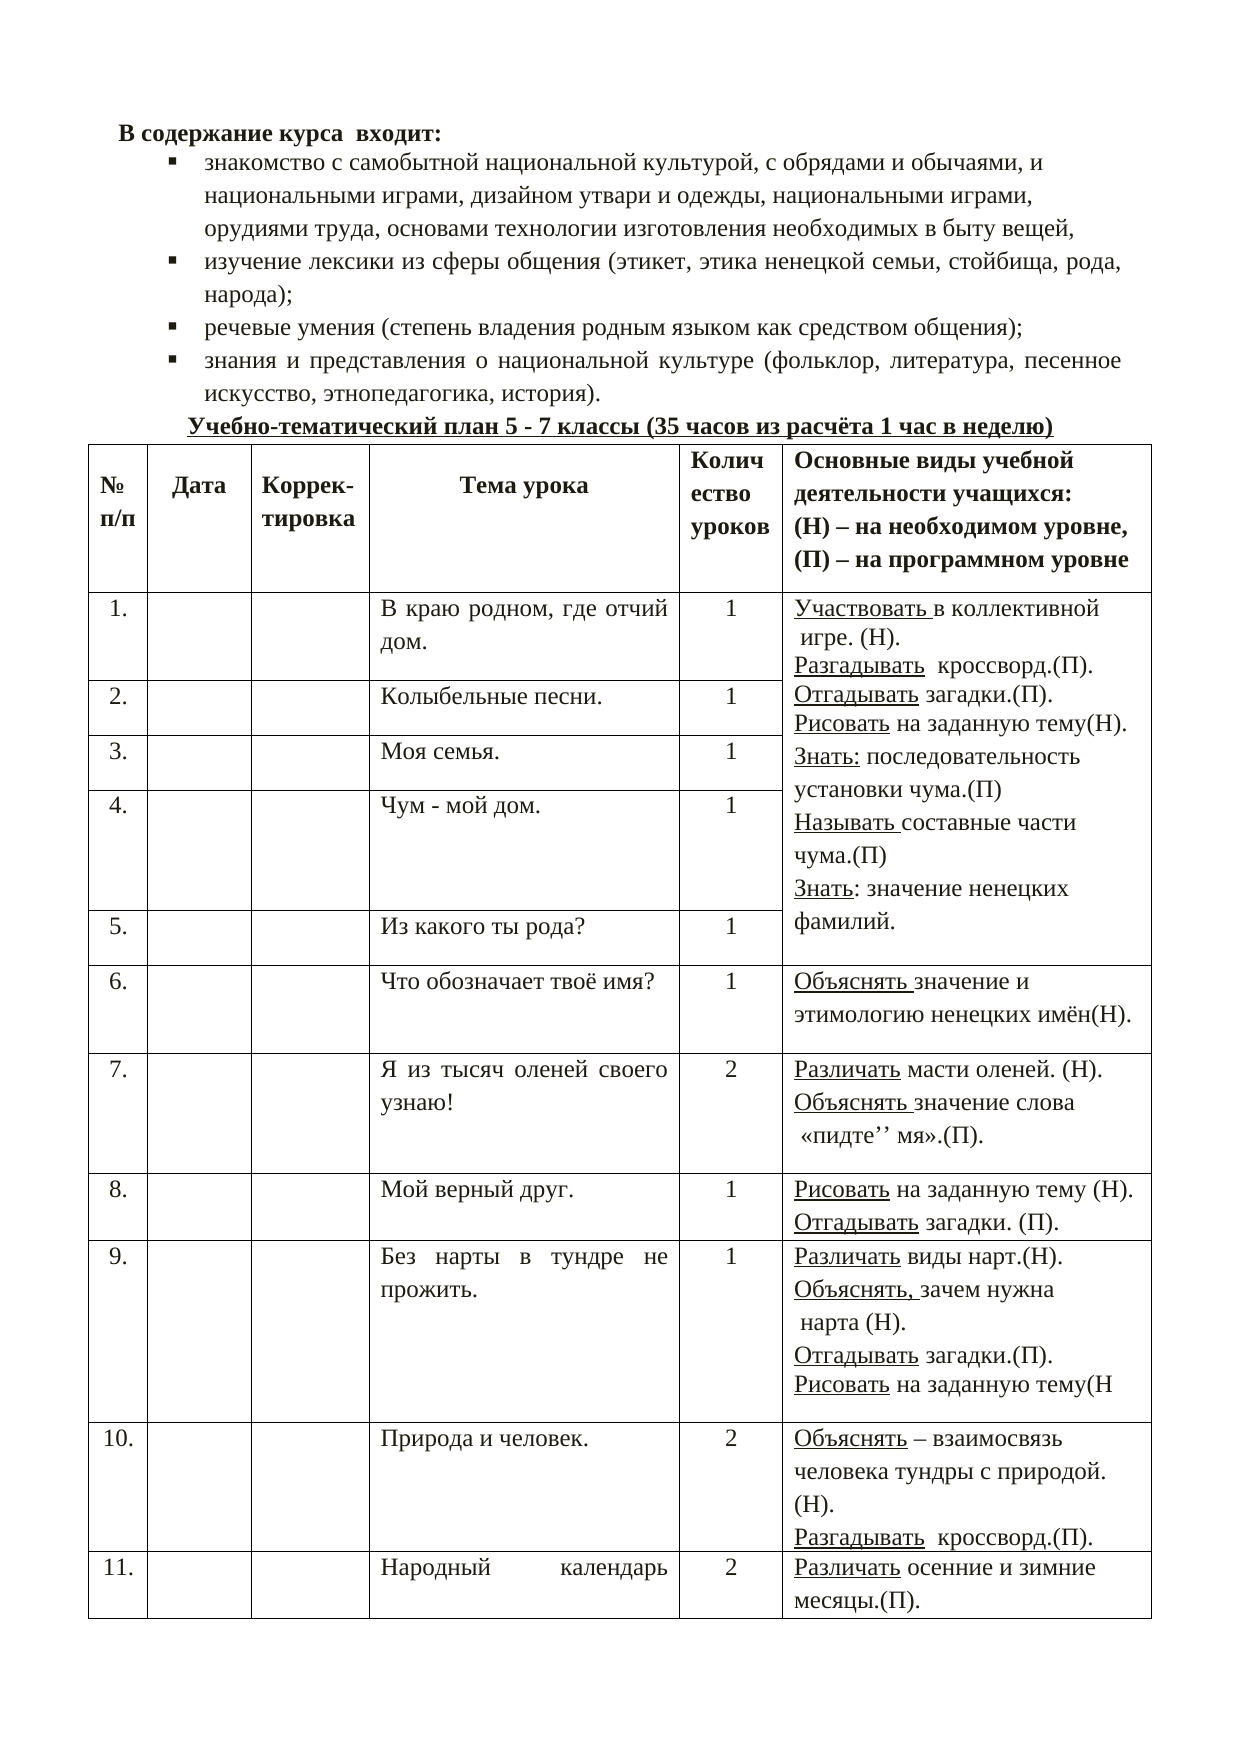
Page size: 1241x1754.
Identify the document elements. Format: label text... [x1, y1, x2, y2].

table_cell [252, 681, 369, 735]
table_cell В краю родном, где отчий дом. [370, 593, 679, 680]
table_cell [148, 681, 251, 735]
table_cell Рисовать на заданную тему (Н). Отгадывать загадки. (П). [783, 1174, 1151, 1240]
table_cell [148, 593, 251, 680]
table_cell Без нарты в тундре не прожить. [370, 1241, 679, 1422]
table_cell [148, 1174, 251, 1240]
list речевые умения (степень владения родным языком как средством общения); [167, 312, 1122, 341]
table_cell 2 [680, 1552, 782, 1618]
table_cell [252, 593, 369, 680]
table_header Дата [148, 445, 251, 592]
table_cell [148, 791, 251, 910]
text Учебно-тематический план 5 - 7 классы (35 часов из расчёта 1 час в неделю) [118, 411, 1122, 440]
table_cell 4. [89, 791, 147, 910]
table_cell 9. [89, 1241, 147, 1422]
table_header № п/п [89, 445, 147, 592]
table_header Основные виды учебной деятельности учащихся: (Н) – на необходимом уровне, (П) – на программном уровне [783, 445, 1151, 592]
table_header Тема урока [370, 445, 679, 592]
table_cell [783, 1552, 1151, 1618]
table_cell [148, 736, 251, 789]
table_cell [252, 736, 369, 789]
table_cell [252, 791, 369, 910]
table_cell 1 [680, 593, 782, 680]
table_cell Колыбельные песни. [370, 681, 679, 735]
table_cell 11. [89, 1552, 147, 1618]
table_cell Что обозначает твоё имя? [370, 966, 679, 1053]
table_cell 1 [680, 1174, 782, 1240]
table_cell 1 [680, 681, 782, 735]
table_cell 2. [89, 681, 147, 735]
table_cell [252, 966, 369, 1053]
table_cell [148, 1552, 251, 1618]
table_cell Чум - мой дом. [370, 791, 679, 910]
table_cell 5. [89, 911, 147, 965]
table_header Количество уроков [680, 445, 782, 592]
table_cell 1 [680, 966, 782, 1053]
table_cell Различать масти оленей. (Н). Объяснять значение слова «пидте’’ мя».(П). [783, 1054, 1151, 1173]
table_cell 1. [89, 593, 147, 680]
table_cell [252, 1241, 369, 1422]
table_cell 8. [89, 1174, 147, 1240]
table_cell 1 [680, 736, 782, 789]
table_cell 7. [89, 1054, 147, 1173]
table_cell Участвовать в коллективной игре. (Н). Разгадывать кроссворд.(П). Отгадывать загадки.(П). Рисовать на заданную тему(Н). Знать: последовательность установки чума.(П) Называть составные части чума.(П) Знать: значение ненецких фамилий. [783, 593, 1151, 965]
table_cell [148, 1054, 251, 1173]
table_cell Объяснять значение и этимологию ненецких имён(Н). [783, 966, 1151, 1053]
table_cell 2 [680, 1423, 782, 1551]
table_cell 3. [89, 736, 147, 789]
table_cell Объяснять – взаимосвязь человека тундры с природой.(Н). Разгадывать кроссворд.(П). [783, 1423, 1151, 1551]
list изучение лексики из сферы общения (этикет, этика ненецкой семьи, стойбища, рода, народа); [167, 246, 1122, 308]
table_cell [252, 1423, 369, 1551]
table_cell [148, 1423, 251, 1551]
table_cell [148, 966, 251, 1053]
list знания и представления о национальной культуре (фольклор, литература, песенное искусство, этнопедагогика, история). [167, 345, 1122, 407]
table_cell [148, 1241, 251, 1422]
table_cell Моя семья. [370, 736, 679, 789]
table_cell [252, 1054, 369, 1173]
list знакомство с самобытной национальной культурой, с обрядами и обычаями, и национальными играми, дизайном утвари и одежды, национальными играми, орудиями труда, основами технологии изготовления необходимых в быту вещей, [167, 147, 1122, 242]
table_cell Природа и человек. [370, 1423, 679, 1551]
table_cell [252, 1174, 369, 1240]
table_cell [252, 911, 369, 965]
table_cell 2 [680, 1054, 782, 1173]
table_cell 10. [89, 1423, 147, 1551]
table_cell 1 [680, 911, 782, 965]
table_cell Я из тысяч оленей своего узнаю! [370, 1054, 679, 1173]
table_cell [370, 1552, 679, 1618]
table_header Коррек-тировка [252, 445, 369, 592]
table_cell Из какого ты рода? [370, 911, 679, 965]
table_cell [148, 911, 251, 965]
table_cell Различать виды нарт.(Н). Объяснять, зачем нужна нарта (Н). Отгадывать загадки.(П). Рисовать на заданную тему(Н [783, 1241, 1151, 1422]
table_cell [252, 1552, 369, 1618]
table_cell 1 [680, 791, 782, 910]
table_cell 6. [89, 966, 147, 1053]
text В содержание курса входит: [118, 118, 1122, 147]
table_cell Мой верный друг. [370, 1174, 679, 1240]
table_cell 1 [680, 1241, 782, 1422]
